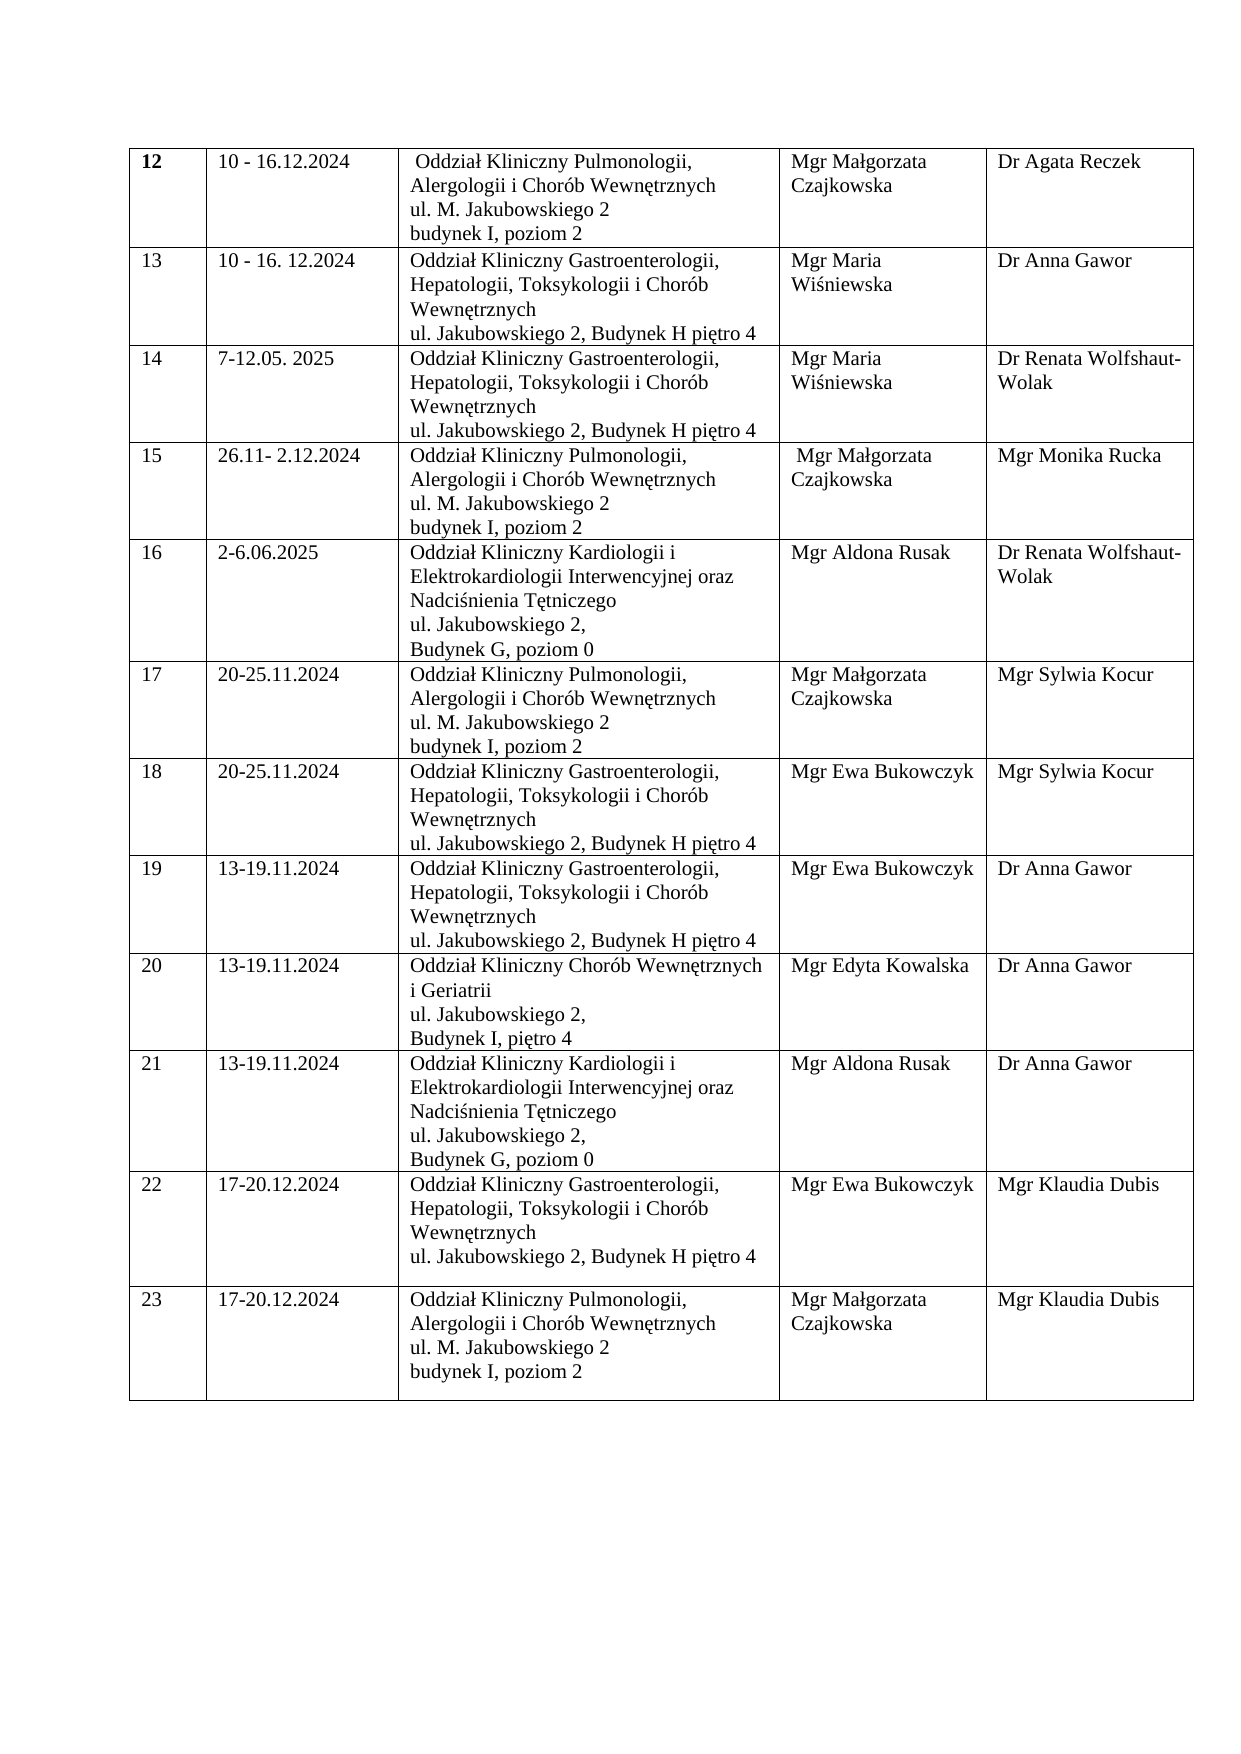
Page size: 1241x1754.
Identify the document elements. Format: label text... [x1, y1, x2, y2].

table_cell 13-19.11.2024 [207, 1051, 398, 1171]
table_cell 14 [130, 346, 206, 442]
table_cell Mgr Ewa Bukowczyk [780, 1172, 986, 1286]
table_cell 17 [130, 662, 206, 758]
table_cell 17-20.12.2024 [207, 1287, 398, 1400]
table_cell 13 [130, 248, 206, 344]
table_cell Mgr Klaudia Dubis [987, 1287, 1193, 1400]
table_cell Mgr Ewa Bukowczyk [780, 759, 986, 855]
table_cell Dr Agata Reczek [987, 149, 1193, 247]
table_cell Mgr Aldona Rusak [780, 540, 986, 661]
table_cell Dr Anna Gawor [987, 1051, 1193, 1171]
table_cell Oddział Kliniczny Gastroenterologii, Hepatologii, Toksykologii i Chorób Wewnętrznych ul. Jakubowskiego 2, Budynek H piętro 4 [399, 248, 779, 344]
table_cell 22 [130, 1172, 206, 1286]
table_cell Mgr Monika Rucka [987, 443, 1193, 539]
table_cell Oddział Kliniczny Gastroenterologii, Hepatologii, Toksykologii i Chorób Wewnętrznych ul. Jakubowskiego 2, Budynek H piętro 4 [399, 1172, 779, 1286]
table_cell 16 [130, 540, 206, 661]
table_cell Mgr Małgorzata Czajkowska [780, 443, 986, 539]
table_cell Oddział Kliniczny Pulmonologii, Alergologii i Chorób Wewnętrznych ul. M. Jakubowskiego 2 budynek I, poziom 2 [399, 149, 779, 247]
table_cell Mgr Aldona Rusak [780, 1051, 986, 1171]
table_cell Mgr Małgorzata Czajkowska [780, 662, 986, 758]
table_cell 13-19.11.2024 [207, 954, 398, 1050]
table_cell Oddział Kliniczny Chorób Wewnętrznych i Geriatrii ul. Jakubowskiego 2, Budynek I, piętro 4 [399, 954, 779, 1050]
table_cell Oddział Kliniczny Gastroenterologii, Hepatologii, Toksykologii i Chorób Wewnętrznych ul. Jakubowskiego 2, Budynek H piętro 4 [399, 856, 779, 952]
table_cell Oddział Kliniczny Pulmonologii, Alergologii i Chorób Wewnętrznych ul. M. Jakubowskiego 2 budynek I, poziom 2 [399, 1287, 779, 1400]
table_cell Mgr Małgorzata Czajkowska [780, 149, 986, 247]
table_cell 17-20.12.2024 [207, 1172, 398, 1286]
table_cell Mgr Maria Wiśniewska [780, 346, 986, 442]
table_cell Mgr Ewa Bukowczyk [780, 856, 986, 952]
table_cell Oddział Kliniczny Kardiologii i Elektrokardiologii Interwencyjnej oraz Nadciśnienia Tętniczego ul. Jakubowskiego 2, Budynek G, poziom 0 [399, 1051, 779, 1171]
table_cell Oddział Kliniczny Kardiologii i Elektrokardiologii Interwencyjnej oraz Nadciśnienia Tętniczego ul. Jakubowskiego 2, Budynek G, poziom 0 [399, 540, 779, 661]
table_cell 12 [130, 149, 206, 247]
table_cell Mgr Małgorzata Czajkowska [780, 1287, 986, 1400]
table_cell 26.11- 2.12.2024 [207, 443, 398, 539]
table_cell 10 - 16. 12.2024 [207, 248, 398, 344]
table_cell Oddział Kliniczny Pulmonologii, Alergologii i Chorób Wewnętrznych ul. M. Jakubowskiego 2 budynek I, poziom 2 [399, 443, 779, 539]
table_cell Oddział Kliniczny Gastroenterologii, Hepatologii, Toksykologii i Chorób Wewnętrznych ul. Jakubowskiego 2, Budynek H piętro 4 [399, 759, 779, 855]
table_cell 13-19.11.2024 [207, 856, 398, 952]
table_cell 18 [130, 759, 206, 855]
table_cell 2-6.06.2025 [207, 540, 398, 661]
table_cell Oddział Kliniczny Pulmonologii, Alergologii i Chorób Wewnętrznych ul. M. Jakubowskiego 2 budynek I, poziom 2 [399, 662, 779, 758]
table_cell Dr Anna Gawor [987, 856, 1193, 952]
table_cell Dr Renata Wolfshaut-Wolak [987, 540, 1193, 661]
table_cell 20-25.11.2024 [207, 759, 398, 855]
table_cell Mgr Edyta Kowalska [780, 954, 986, 1050]
table_cell 7-12.05. 2025 [207, 346, 398, 442]
table_cell 15 [130, 443, 206, 539]
table_cell 21 [130, 1051, 206, 1171]
table_cell 20 [130, 954, 206, 1050]
table_cell Mgr Maria Wiśniewska [780, 248, 986, 344]
table_cell Oddział Kliniczny Gastroenterologii, Hepatologii, Toksykologii i Chorób Wewnętrznych ul. Jakubowskiego 2, Budynek H piętro 4 [399, 346, 779, 442]
table_cell Mgr Klaudia Dubis [987, 1172, 1193, 1286]
table_cell 20-25.11.2024 [207, 662, 398, 758]
table_cell 10 - 16.12.2024 [207, 149, 398, 247]
table_cell Dr Renata Wolfshaut-Wolak [987, 346, 1193, 442]
table_cell 23 [130, 1287, 206, 1400]
table_cell 19 [130, 856, 206, 952]
table_cell Dr Anna Gawor [987, 248, 1193, 344]
table_cell Mgr Sylwia Kocur [987, 662, 1193, 758]
table_cell Dr Anna Gawor [987, 954, 1193, 1050]
table_cell Mgr Sylwia Kocur [987, 759, 1193, 855]
